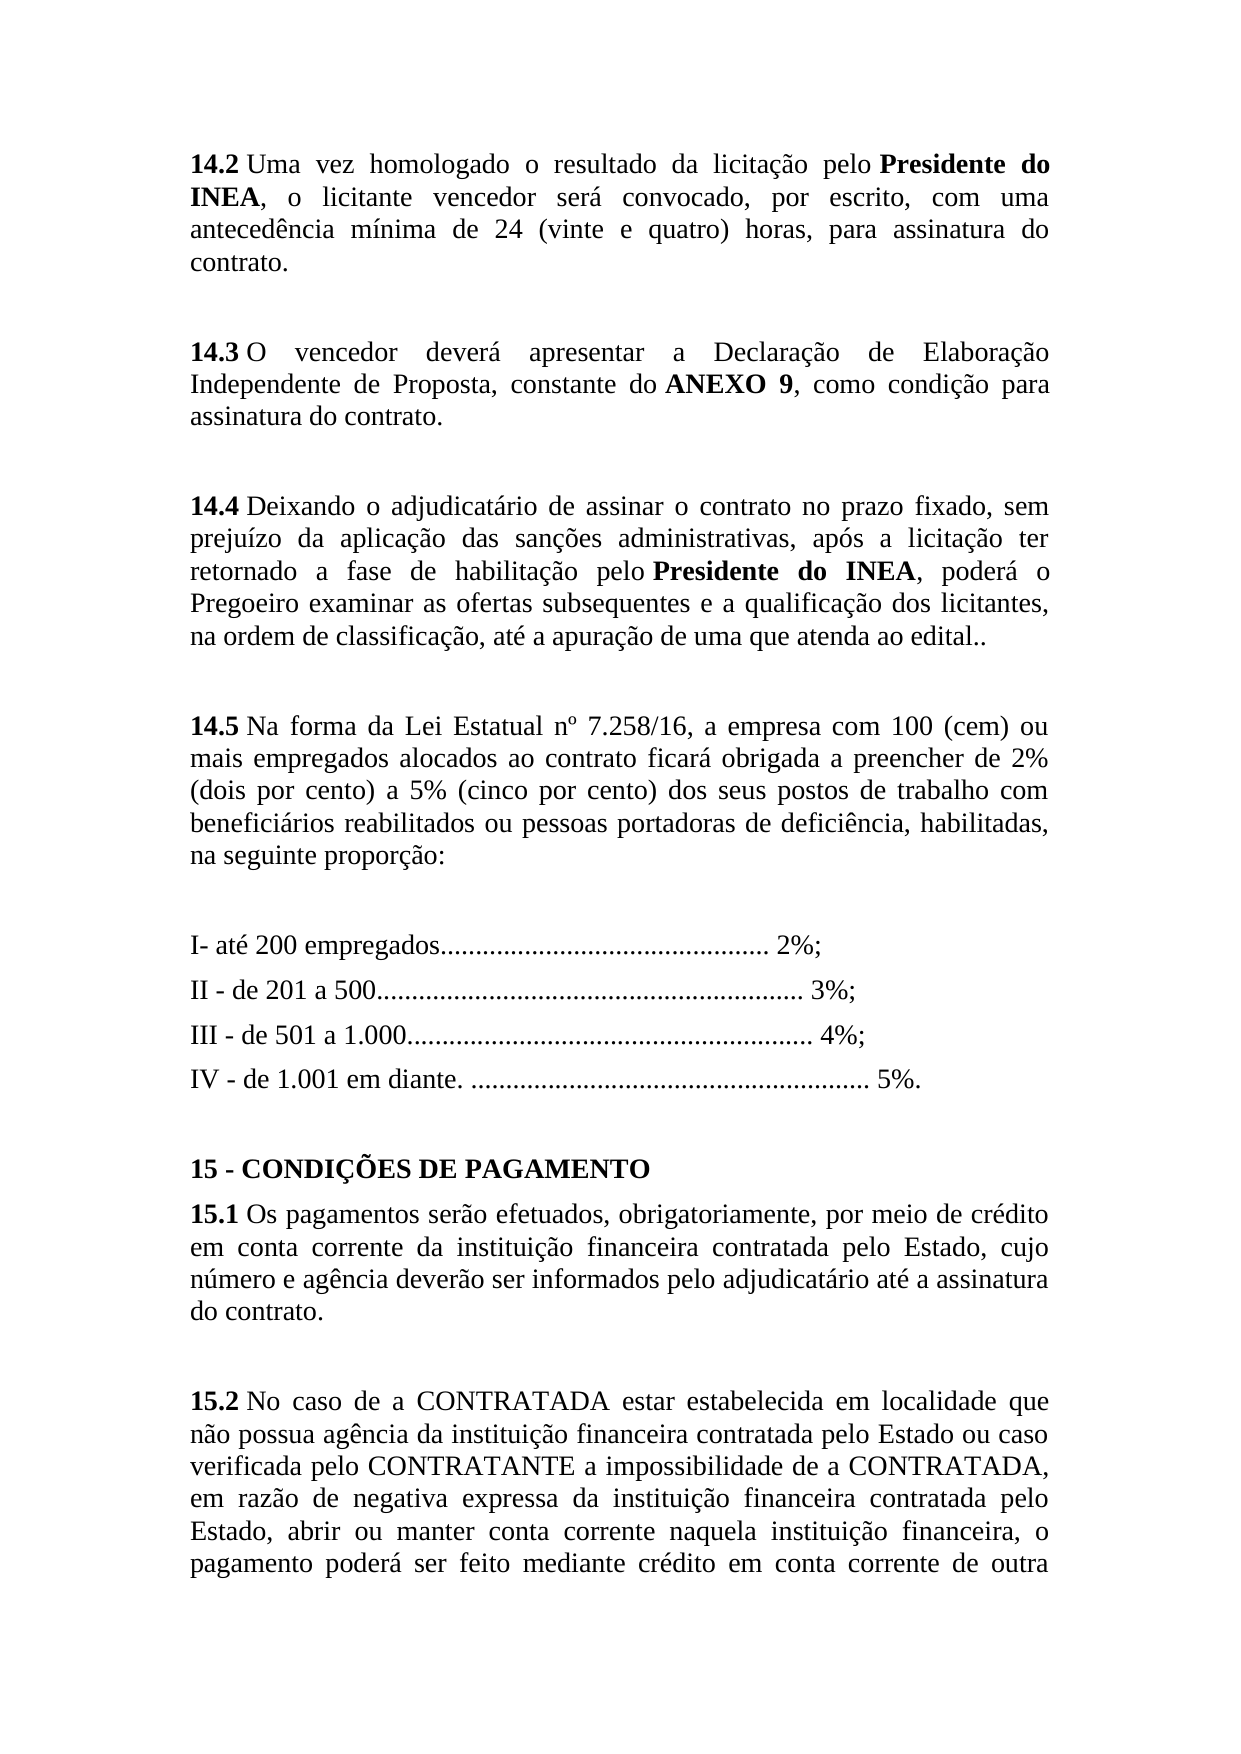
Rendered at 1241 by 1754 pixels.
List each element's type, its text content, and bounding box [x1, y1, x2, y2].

text 14.4 Deixando o adjudicatário de assinar o contrato no prazo fixado, sem prejuízo da aplicação das sanções administrativas, após a licitação ter retornado a fase de habilitação pelo Presidente do INEA, poderá o Pregoeiro examinar as ofertas subsequentes e a qualificação dos licitantes, na ordem de classificação, até a apuração de uma que atenda ao edital.. [190, 489, 1051, 651]
text I- até 200 empregados............................................... 2%; [190, 928, 1051, 960]
text 15.1 Os pagamentos serão efetuados, obrigatoriamente, por meio de crédito em conta corrente da instituição financeira contratada pelo Estado, cujo número e agência deverão ser informados pelo adjudicatário até a assinatura do contrato. [190, 1197, 1051, 1327]
text 14.3 O vencedor deverá apresentar a Declaração de Elaboração Independente de Proposta, constante do ANEXO 9, como condição para assinatura do contrato. [190, 334, 1051, 432]
text II - de 201 a 500............................................................. 3%; [190, 973, 1051, 1005]
text III - de 501 a 1.000.......................................................... 4%; [190, 1018, 1051, 1050]
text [190, 1384, 1051, 1579]
text 14.5 Na forma da Lei Estatual nº 7.258/16, a empresa com 100 (cem) ou mais empregados alocados ao contrato ficará obrigada a preencher de 2% (dois por cento) a 5% (cinco por cento) dos seus postos de trabalho com beneficiários reabilitados ou pessoas portadoras de deficiência, habilitadas, na seguinte proporção: [190, 708, 1051, 871]
text 14.2 Uma vez homologado o resultado da licitação pelo Presidente do INEA, o licitante vencedor será convocado, por escrito, com uma antecedência mínima de 24 (vinte e quatro) horas, para assinatura do contrato. [190, 148, 1051, 277]
text IV - de 1.001 em diante. ......................................................... 5%. [190, 1063, 1051, 1095]
text 15 - CONDIÇÕES DE PAGAMENTO [190, 1152, 1051, 1185]
